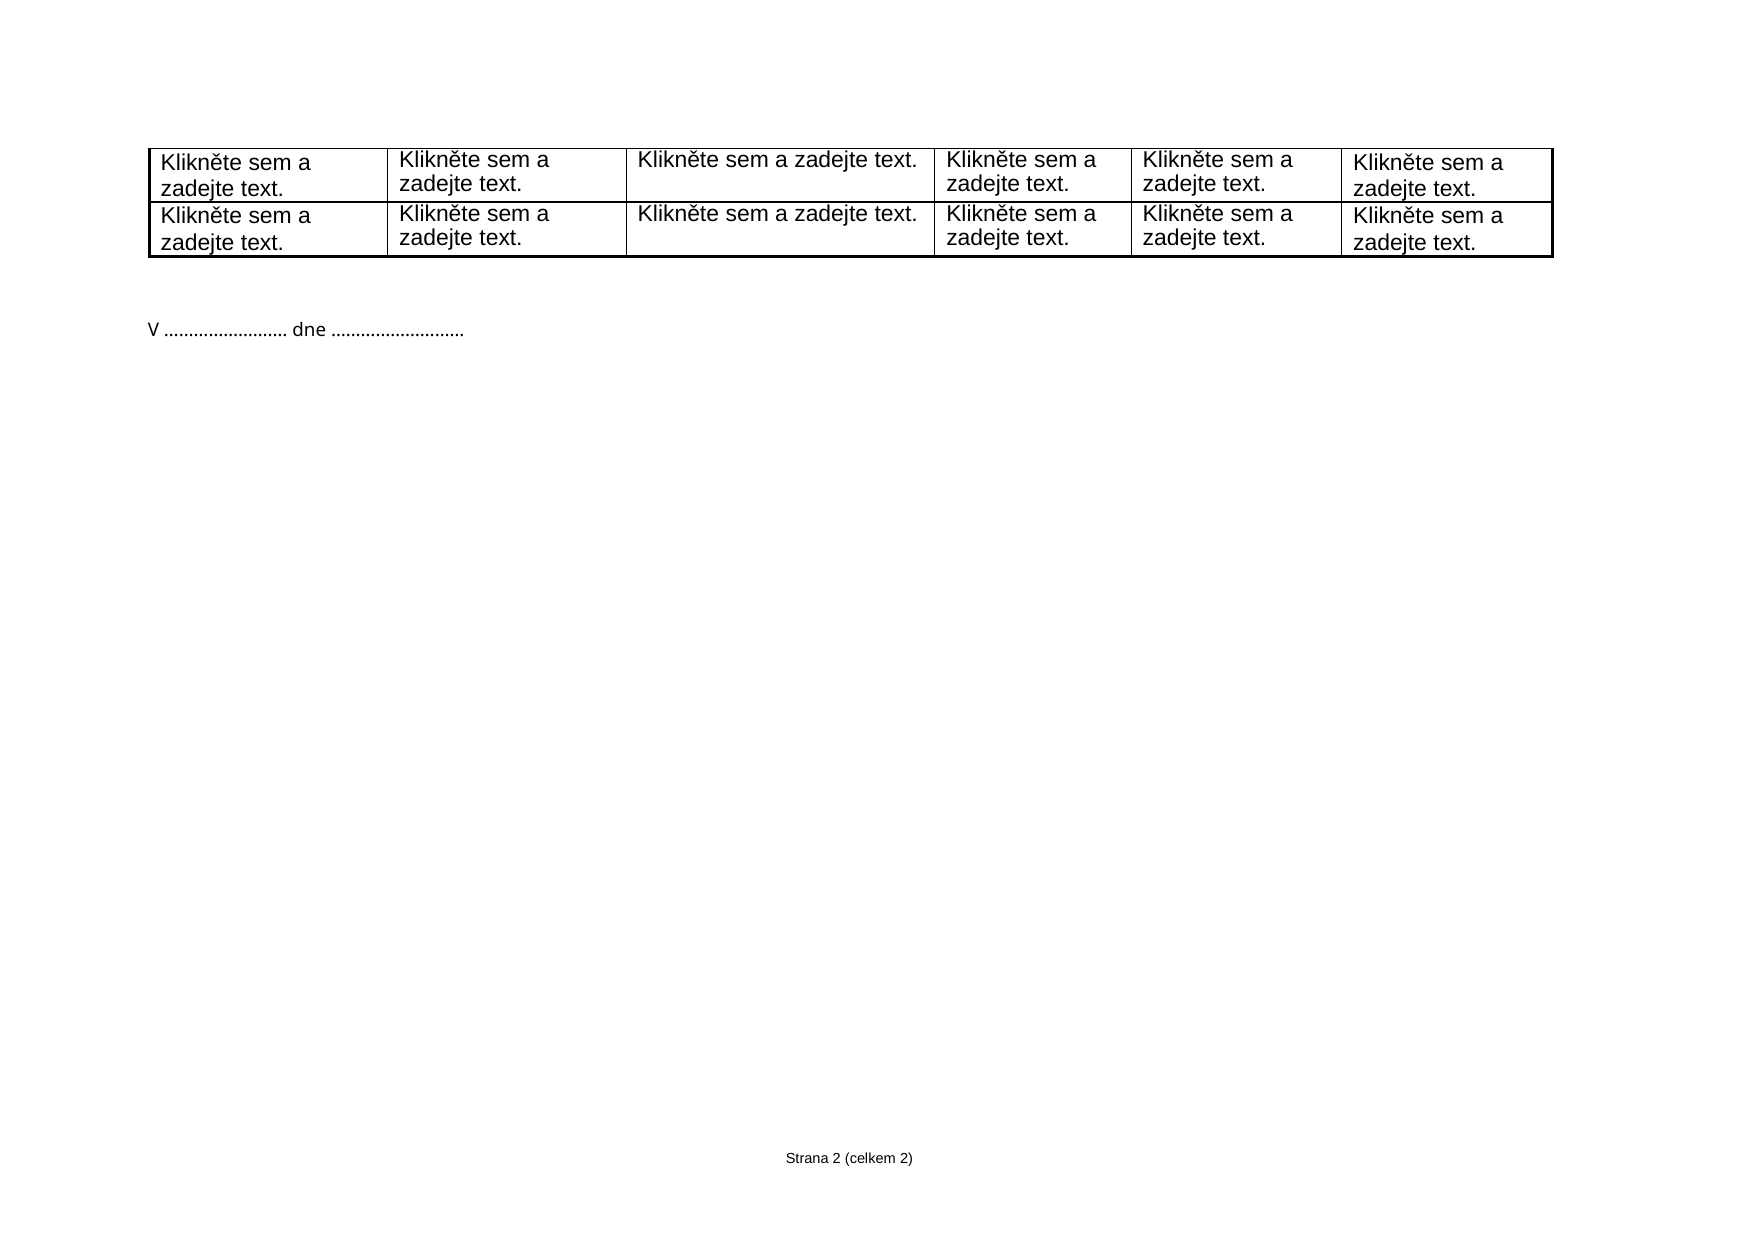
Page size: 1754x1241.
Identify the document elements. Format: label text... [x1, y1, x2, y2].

text V ………………….… dne ……………………… [148, 313, 1550, 342]
